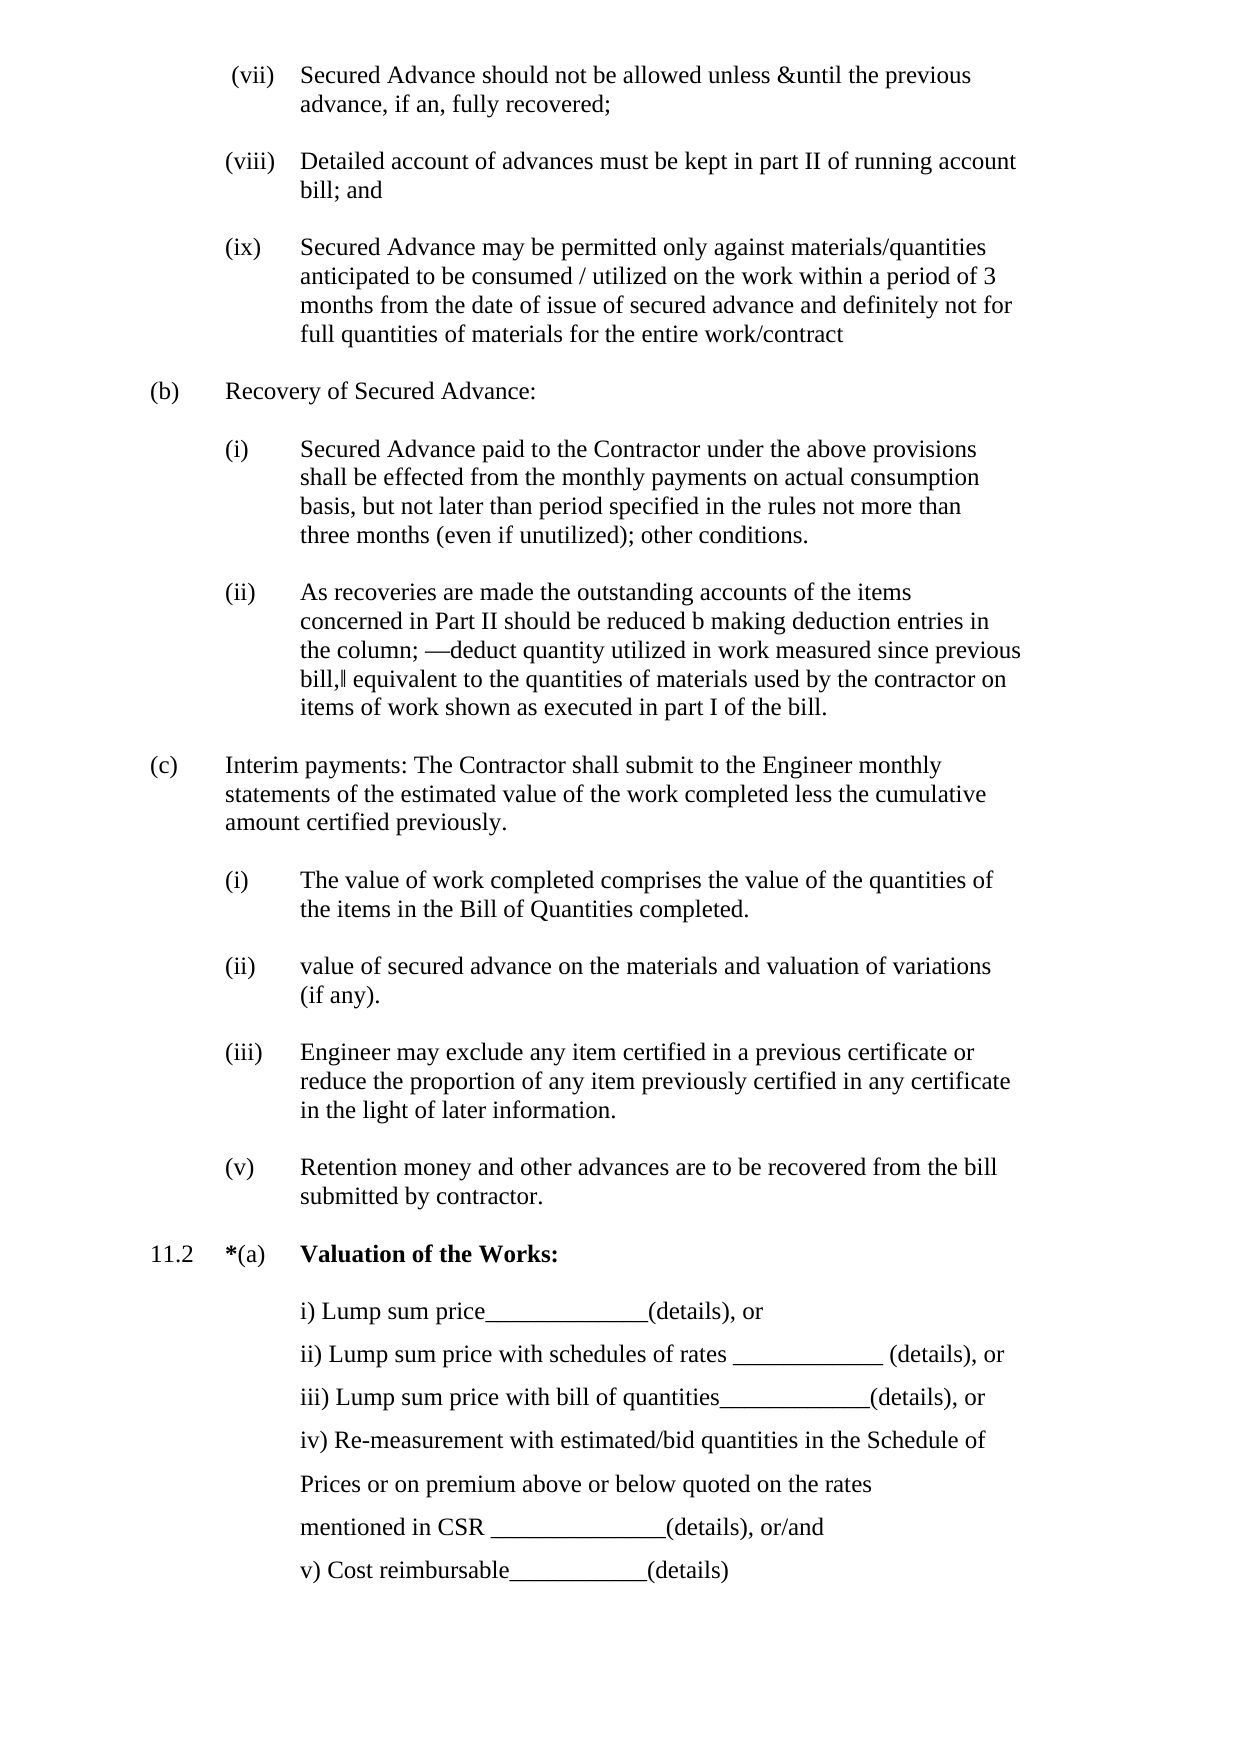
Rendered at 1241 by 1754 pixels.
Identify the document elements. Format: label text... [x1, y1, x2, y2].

text (b) Recovery of Secured Advance: [150, 376, 1135, 405]
text Prices or on premium above or below quoted on the rates [300, 1469, 1135, 1497]
text (ix) Secured Advance may be permitted only against materials/quantities [150, 232, 1135, 261]
text the column; ―deduct quantity utilized in work measured since previous [300, 635, 1135, 664]
text (vii) Secured Advance should not be allowed unless &until the previous [150, 60, 1135, 89]
text (c) Interim payments: The Contractor shall submit to the Engineer monthly [150, 750, 1135, 779]
text mentioned in CSR ______________(details), or/and [300, 1512, 1135, 1541]
text iv) Re-measurement with estimated/bid quantities in the Schedule of [300, 1426, 1135, 1454]
text (v) Retention money and other advances are to be recovered from the bill [150, 1152, 1135, 1181]
text (viii) Detailed account of advances must be kept in part II of running account [150, 146, 1135, 175]
text bill; and [225, 175, 1135, 204]
text in the light of later information. [300, 1095, 1135, 1124]
text iii) Lump sum price with bill of quantities____________(details), or [300, 1382, 1135, 1411]
text statements of the estimated value of the work completed less the cumulative [150, 779, 1135, 807]
text (i) Secured Advance paid to the Contractor under the above provisions [150, 434, 1135, 462]
text (if any). [300, 980, 1135, 1009]
text concerned in Part II should be reduced b making deduction entries in [300, 606, 1135, 635]
text advance, if an, fully recovered; [225, 89, 1135, 117]
text months from the date of issue of secured advance and definitely not for [300, 290, 1135, 319]
text bill,‖ equivalent to the quantities of materials used by the contractor on [300, 664, 1135, 692]
text the items in the Bill of Quantities completed. [225, 894, 1135, 922]
text anticipated to be consumed / utilized on the work within a period of 3 [300, 261, 1135, 290]
text (ii) value of secured advance on the materials and valuation of variations [150, 951, 1135, 980]
text (ii) As recoveries are made the outstanding accounts of the items [150, 577, 1135, 606]
text full quantities of materials for the entire work/contract [300, 319, 1135, 347]
text shall be effected from the monthly payments on actual consumption [300, 462, 1135, 491]
text three months (even if unutilized); other conditions. [300, 520, 1135, 549]
text (iii) Engineer may exclude any item certified in a previous certificate or [150, 1037, 1135, 1066]
text v) Cost reimbursable___________(details) [300, 1555, 1135, 1584]
text (i) The value of work completed comprises the value of the quantities of [150, 865, 1135, 894]
text submitted by contractor. [225, 1181, 1135, 1210]
text items of work shown as executed in part I of the bill. [300, 692, 1135, 721]
text ii) Lump sum price with schedules of rates ____________ (details), or [300, 1339, 1135, 1368]
text 11.2 *(a) Valuation of the Works: [150, 1239, 1135, 1267]
text basis, but not later than period specified in the rules not more than [300, 491, 1135, 520]
text reduce the proportion of any item previously certified in any certificate [300, 1066, 1135, 1095]
text i) Lump sum price_____________(details), or [300, 1296, 1135, 1325]
text amount certified previously. [150, 807, 1135, 836]
